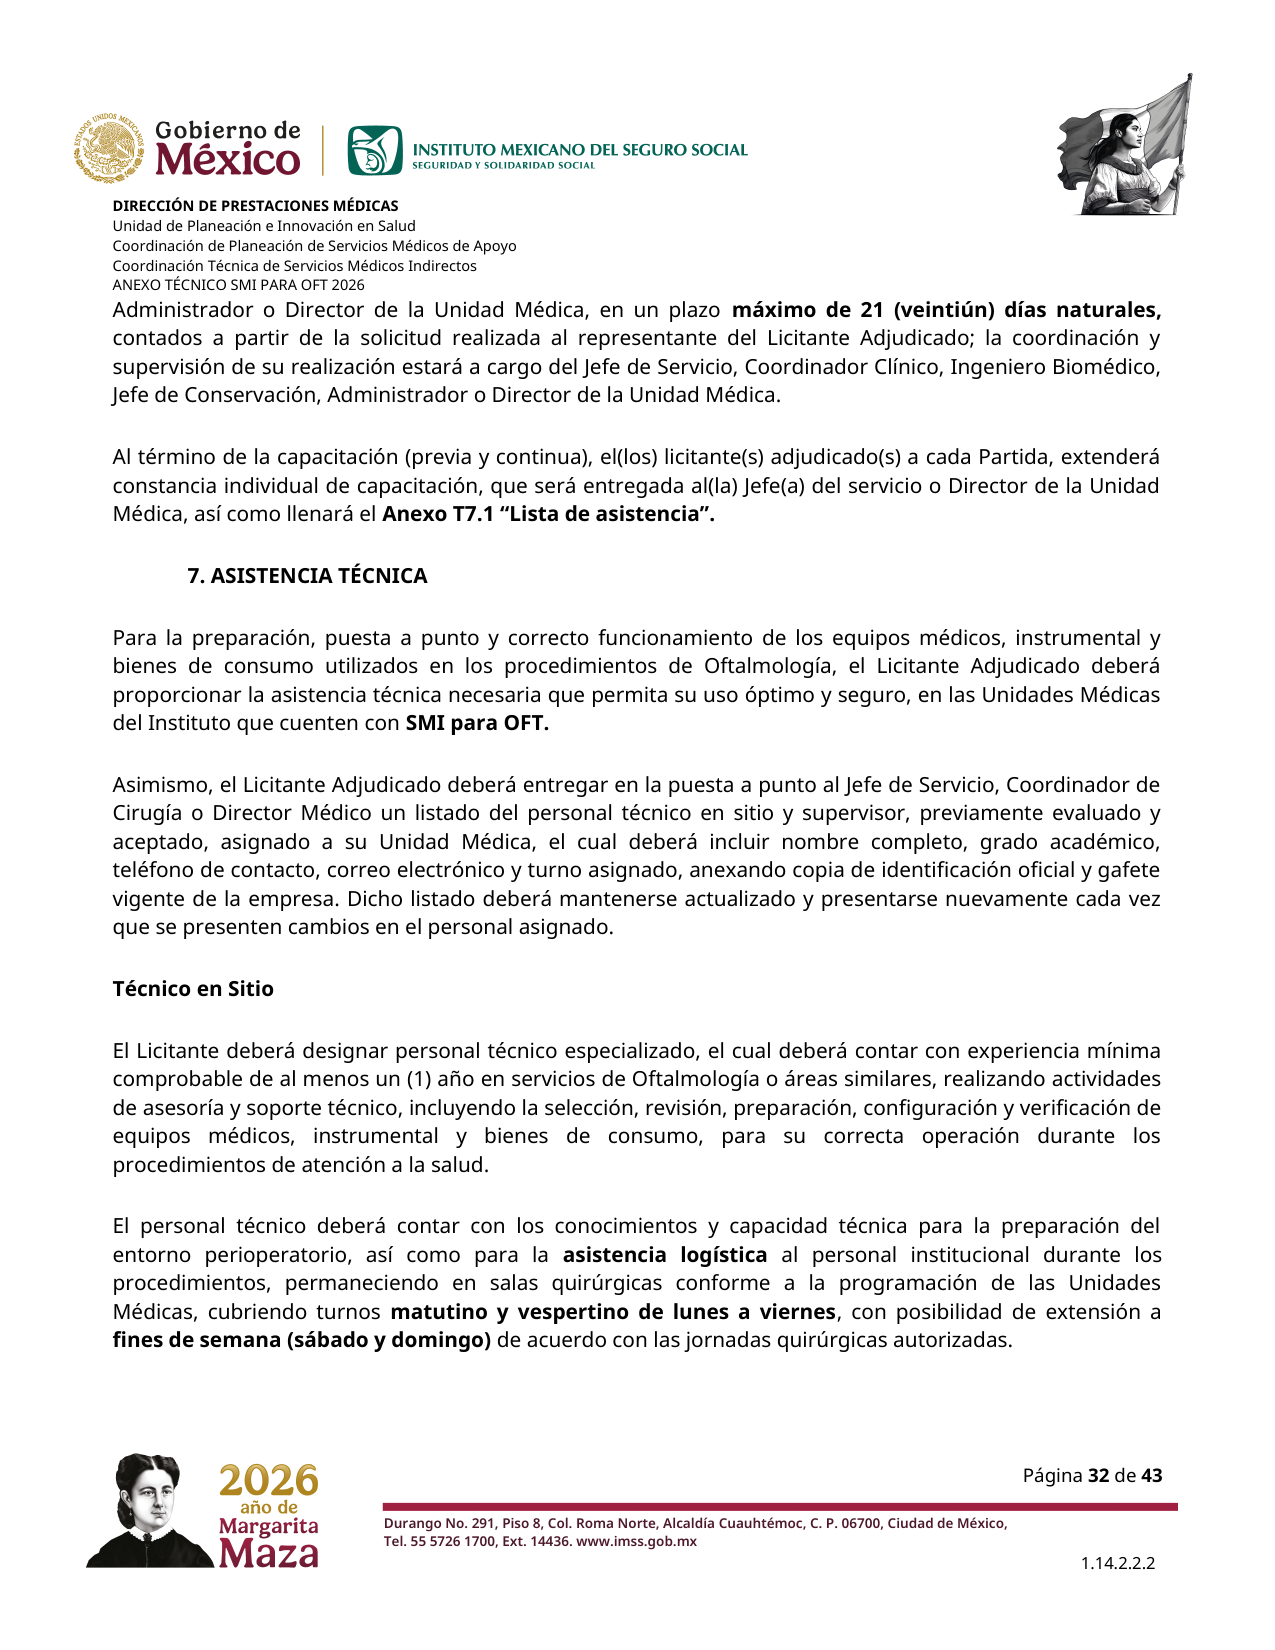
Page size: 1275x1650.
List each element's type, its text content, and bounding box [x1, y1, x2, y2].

subtitle 7. ASISTENCIA TÉCNICA [112, 561, 1162, 589]
text El personal técnico deberá contar con los conocimientos y capacidad técnica para la preparación del entorno perioperatorio, así como para la asistencia logística al personal institucional durante los procedimientos, permaneciendo en salas quirúrgicas conforme a la programación de las Unidades Médicas, cubriendo turnos matutino y vespertino de lunes a viernes, con posibilidad de extensión a fines de semana (sábado y domingo) de acuerdo con las jornadas quirúrgicas autorizadas. [112, 1212, 1162, 1354]
text El Licitante deberá designar personal técnico especializado, el cual deberá contar con experiencia mínima comprobable de al menos un (1) año en servicios de Oftalmología o áreas similares, realizando actividades de asesoría y soporte técnico, incluyendo la selección, revisión, preparación, configuración y verificación de equipos médicos, instrumental y bienes de consumo, para su correcta operación durante los procedimientos de atención a la salud. [112, 1036, 1162, 1178]
text Al término de la capacitación (previa y continua), el(los) licitante(s) adjudicado(s) a cada Partida, extenderá constancia individual de capacitación, que será entregada al(la) Jefe(a) del servicio o Director de la Unidad Médica, así como llenará el Anexo T7.1 “Lista de asistencia”. [112, 442, 1162, 528]
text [112, 295, 1162, 409]
text Para la preparación, puesta a punto y correcto funcionamiento de los equipos médicos, instrumental y bienes de consumo utilizados en los procedimientos de Oftalmología, el Licitante Adjudicado deberá proporcionar la asistencia técnica necesaria que permita su uso óptimo y seguro, en las Unidades Médicas del Instituto que cuenten con SMI para OFT. [112, 623, 1162, 737]
text Técnico en Sitio [112, 974, 1162, 1003]
picture [0, 4, 1271, 1649]
text Asimismo, el Licitante Adjudicado deberá entregar en la puesta a punto al Jefe de Servicio, Coordinador de Cirugía o Director Médico un listado del personal técnico en sitio y supervisor, previamente evaluado y aceptado, asignado a su Unidad Médica, el cual deberá incluir nombre completo, grado académico, teléfono de contacto, correo electrónico y turno asignado, anexando copia de identificación oficial y gafete vigente de la empresa. Dicho listado deberá mantenerse actualizado y presentarse nuevamente cada vez que se presenten cambios en el personal asignado. [112, 770, 1162, 941]
